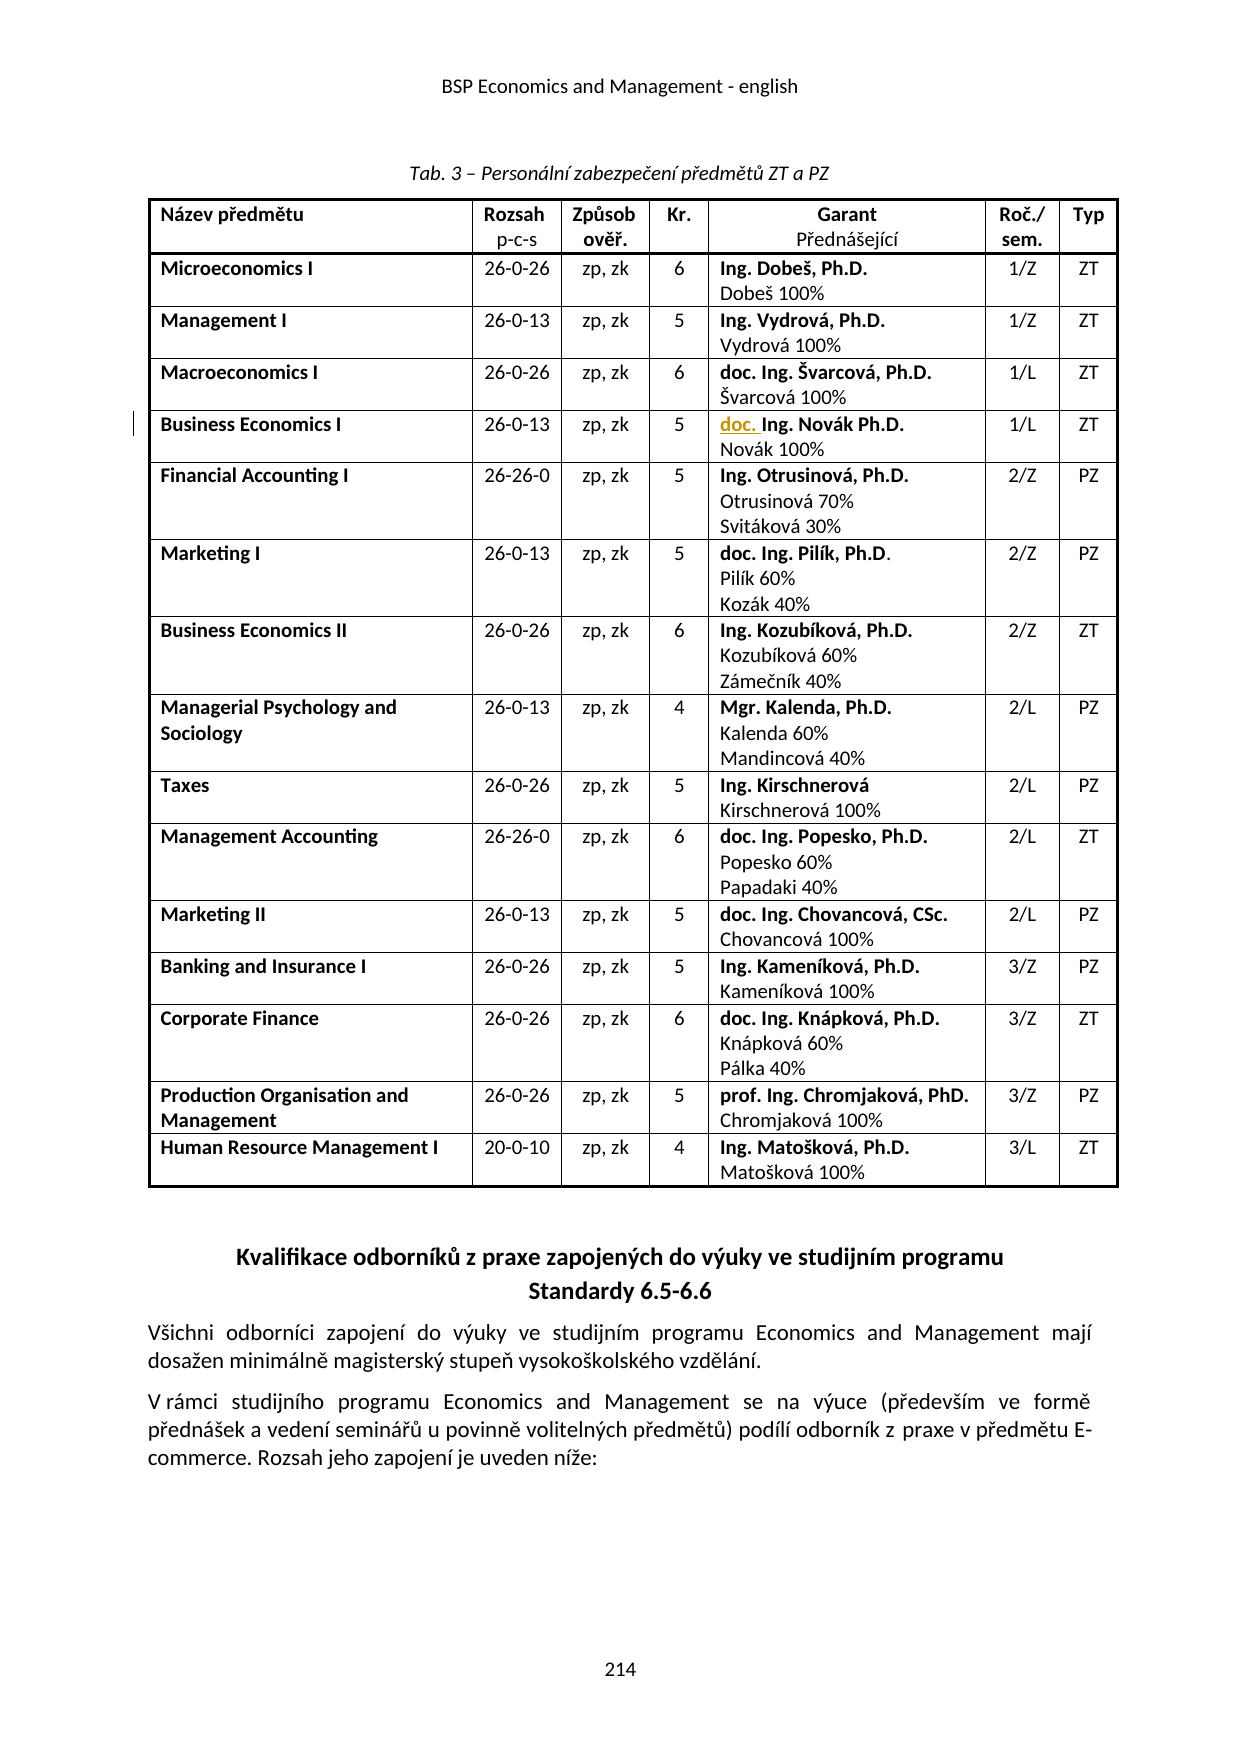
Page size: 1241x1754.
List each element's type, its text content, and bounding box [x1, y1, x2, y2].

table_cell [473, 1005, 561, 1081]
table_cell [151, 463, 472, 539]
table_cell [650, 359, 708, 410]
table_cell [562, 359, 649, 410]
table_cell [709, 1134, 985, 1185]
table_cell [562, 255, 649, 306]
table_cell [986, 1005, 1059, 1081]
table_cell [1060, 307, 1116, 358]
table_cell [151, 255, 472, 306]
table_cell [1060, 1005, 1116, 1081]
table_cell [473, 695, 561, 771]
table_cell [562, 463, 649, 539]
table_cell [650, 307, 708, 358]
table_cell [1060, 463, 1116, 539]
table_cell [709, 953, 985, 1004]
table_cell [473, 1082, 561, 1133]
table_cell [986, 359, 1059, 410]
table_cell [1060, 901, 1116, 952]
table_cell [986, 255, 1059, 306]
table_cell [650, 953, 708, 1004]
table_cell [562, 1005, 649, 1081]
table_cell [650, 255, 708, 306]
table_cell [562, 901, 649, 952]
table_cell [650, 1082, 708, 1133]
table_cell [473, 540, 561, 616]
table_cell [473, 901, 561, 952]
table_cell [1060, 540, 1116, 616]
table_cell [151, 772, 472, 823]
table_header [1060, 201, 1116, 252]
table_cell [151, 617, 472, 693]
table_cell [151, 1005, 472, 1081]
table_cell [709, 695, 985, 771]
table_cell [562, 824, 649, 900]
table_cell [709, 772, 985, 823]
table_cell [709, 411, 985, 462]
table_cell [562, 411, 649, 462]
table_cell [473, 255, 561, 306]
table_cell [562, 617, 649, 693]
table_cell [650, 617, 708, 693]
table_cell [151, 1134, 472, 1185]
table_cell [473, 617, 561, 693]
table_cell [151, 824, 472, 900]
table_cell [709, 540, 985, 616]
text Tab. 3 – Personální zabezpečení předmětů ZT a PZ [148, 160, 1093, 186]
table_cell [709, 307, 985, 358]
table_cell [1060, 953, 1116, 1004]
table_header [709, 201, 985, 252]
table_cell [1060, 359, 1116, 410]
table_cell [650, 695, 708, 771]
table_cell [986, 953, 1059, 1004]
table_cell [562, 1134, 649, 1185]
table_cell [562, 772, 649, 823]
text V rámci studijního programu Economics and Management se na výuce (především ve formě přednášek a vedení seminářů u povinně volitelných předmětů) podílí odborník z praxe v předmětu E-commerce. Rozsah jeho zapojení je uveden níže: [148, 1387, 1093, 1471]
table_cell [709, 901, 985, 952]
text Všichni odborníci zapojení do výuky ve studijním programu Economics and Management mají dosažen minimálně magisterský stupeň vysokoškolského vzdělání. [148, 1318, 1093, 1374]
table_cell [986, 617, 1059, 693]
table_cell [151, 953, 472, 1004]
subtitle Standardy 6.5-6.6 [148, 1276, 1093, 1306]
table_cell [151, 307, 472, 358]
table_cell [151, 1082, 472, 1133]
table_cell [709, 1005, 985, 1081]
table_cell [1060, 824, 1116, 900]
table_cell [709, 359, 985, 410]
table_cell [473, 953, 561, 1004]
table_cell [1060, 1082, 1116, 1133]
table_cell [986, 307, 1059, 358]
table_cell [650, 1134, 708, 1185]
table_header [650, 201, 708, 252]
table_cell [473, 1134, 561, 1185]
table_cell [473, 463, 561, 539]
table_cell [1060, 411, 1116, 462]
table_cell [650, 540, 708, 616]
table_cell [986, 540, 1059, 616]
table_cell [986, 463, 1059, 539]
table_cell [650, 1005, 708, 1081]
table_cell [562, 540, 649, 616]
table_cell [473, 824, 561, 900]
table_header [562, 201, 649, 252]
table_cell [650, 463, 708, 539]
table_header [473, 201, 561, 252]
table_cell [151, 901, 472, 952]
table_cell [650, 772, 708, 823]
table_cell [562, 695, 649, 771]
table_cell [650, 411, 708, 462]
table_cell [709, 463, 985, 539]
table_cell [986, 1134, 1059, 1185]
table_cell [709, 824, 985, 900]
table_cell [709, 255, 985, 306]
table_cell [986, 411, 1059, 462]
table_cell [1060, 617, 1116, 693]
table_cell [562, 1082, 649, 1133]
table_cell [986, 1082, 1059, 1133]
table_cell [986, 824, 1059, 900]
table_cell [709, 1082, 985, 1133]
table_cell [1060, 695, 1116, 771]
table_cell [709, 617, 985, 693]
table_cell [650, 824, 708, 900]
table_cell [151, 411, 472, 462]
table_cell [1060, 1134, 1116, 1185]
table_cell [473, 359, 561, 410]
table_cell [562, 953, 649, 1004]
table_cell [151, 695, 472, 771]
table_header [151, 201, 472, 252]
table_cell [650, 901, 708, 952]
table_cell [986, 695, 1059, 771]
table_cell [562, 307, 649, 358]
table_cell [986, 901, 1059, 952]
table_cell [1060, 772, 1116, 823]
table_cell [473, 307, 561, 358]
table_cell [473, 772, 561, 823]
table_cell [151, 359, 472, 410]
subtitle Kvalifikace odborníků z praxe zapojených do výuky ve studijním programu [148, 1241, 1093, 1271]
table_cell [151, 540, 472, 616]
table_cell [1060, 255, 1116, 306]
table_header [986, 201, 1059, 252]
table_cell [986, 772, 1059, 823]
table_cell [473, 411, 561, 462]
